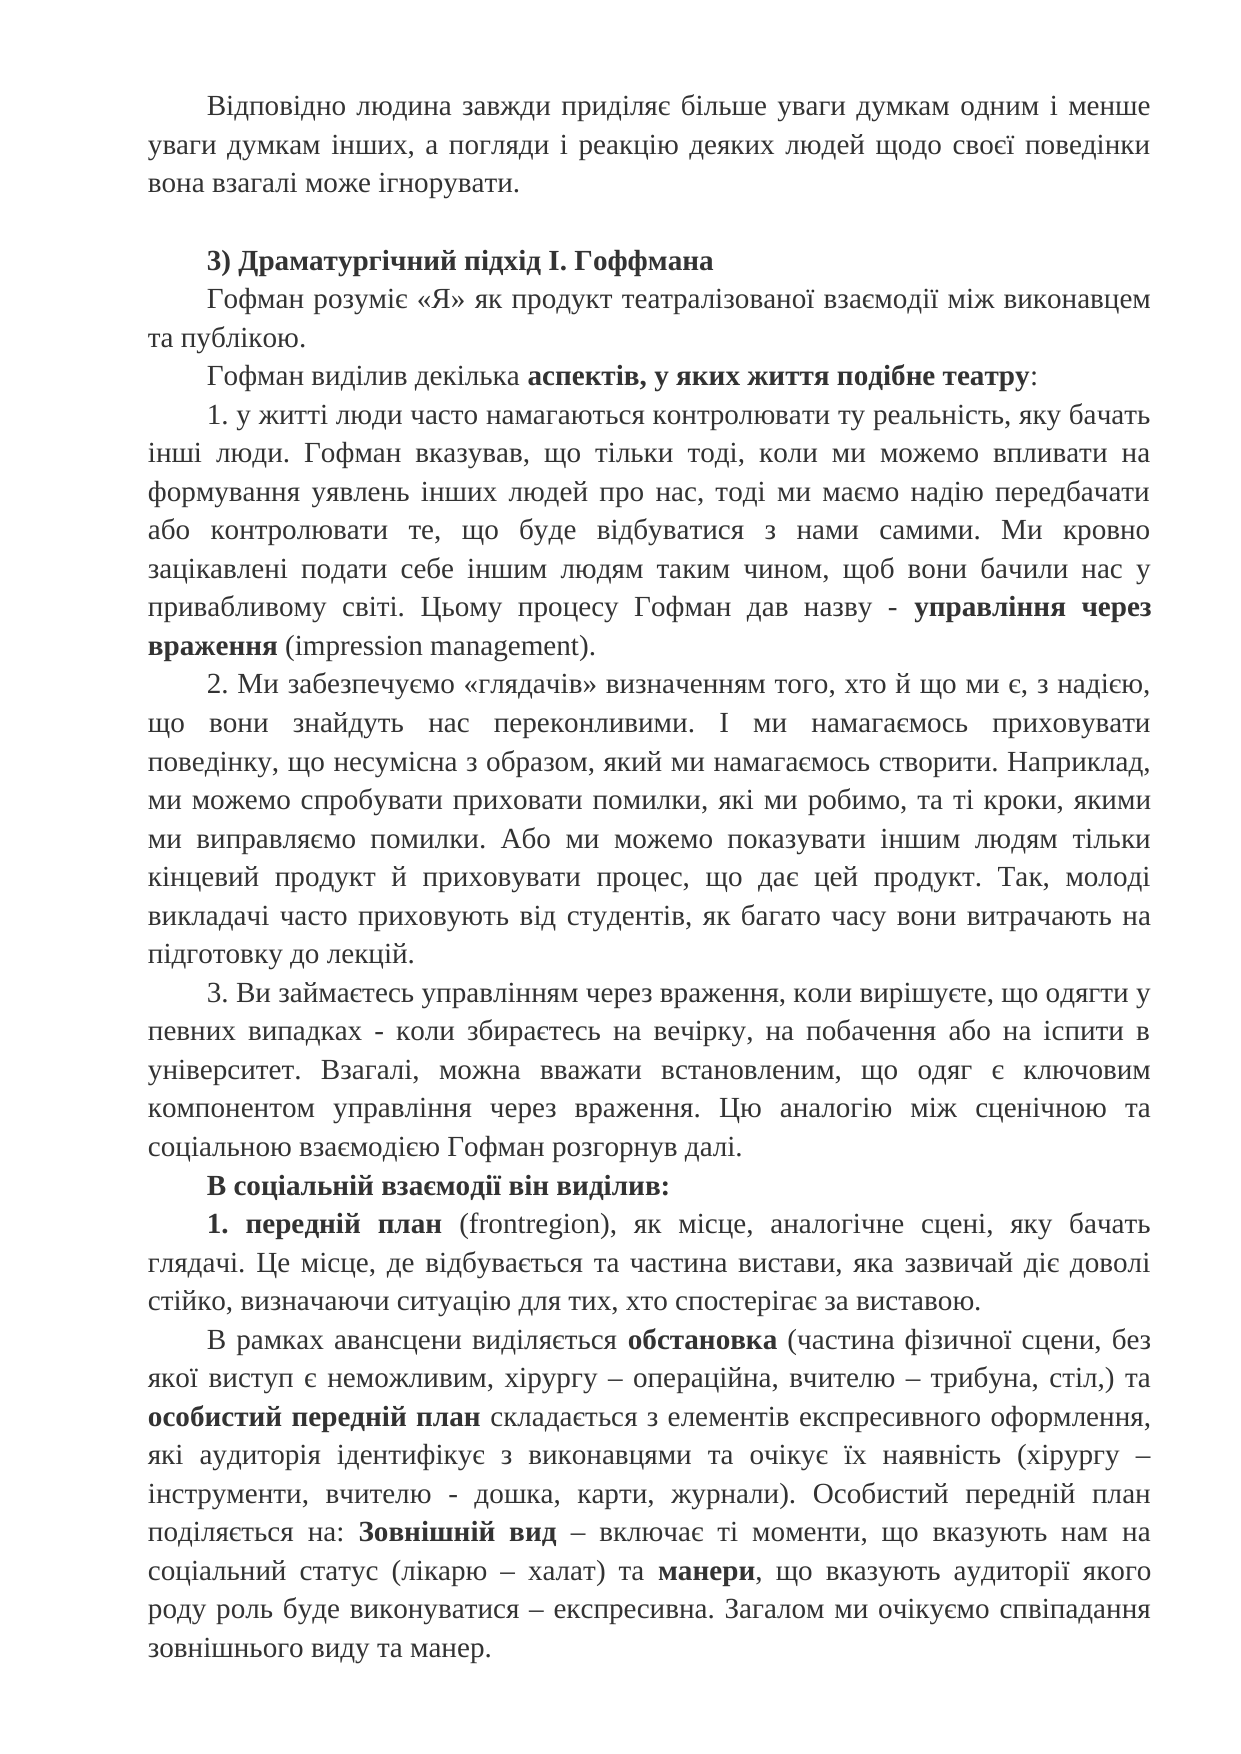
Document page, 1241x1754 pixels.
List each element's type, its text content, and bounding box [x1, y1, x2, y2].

text Гофман розуміє «Я» як продукт театралізованої взаємодії між виконавцем та публікою. [148, 281, 1152, 353]
text В рамках авансцени виділяється обстановка (частина фізичної сцени, без якої виступ є неможливим, хірургу – операційна, вчителю – трибуна, стіл,) та особистий передній план складається з елементів експресивного оформлення, які аудиторія ідентифікує з виконавцями та очікує їх наявність (хірургу – інструменти, вчителю - дошка, карти, журнали). Особистий передній план поділяється на: Зовнішній вид – включає ті моменти, що вказують нам на соціальний статус (лікарю – халат) та манери, що вказують аудиторії якого роду роль буде виконуватися – експресивна. Загалом ми очікуємо спвіпадання зовнішнього виду та манер. [148, 1322, 1152, 1664]
text Відповідно людина завжди приділяє більше уваги думкам одним і менше уваги думкам інших, а погляди і реакцію деяких людей щодо своєї поведінки вона взагалі може ігнорувати. [148, 88, 1152, 199]
text В соціальній взаємодії він виділив: [148, 1168, 1152, 1201]
text Гофман виділив декілька аспектів, у яких життя подібне театру: [148, 358, 1152, 392]
text 2. Ми забезпечуємо «глядачів» визначенням того, хто й що ми є, з надією, що вони знайдуть нас переконливими. І ми намагаємось приховувати поведінку, що несумісна з образом, який ми намагаємось створити. Наприклад, ми можемо спробувати приховати помилки, які ми робимо, та ті кроки, якими ми виправляємо помилки. Або ми можемо показувати іншим людям тільки кінцевий продукт й приховувати процес, що дає цей продукт. Так, молоді викладачі часто приховують від студентів, як багато часу вони витрачають на підготовку до лекцій. [148, 667, 1152, 970]
text 1. у житті люди часто намагаються контролювати ту реальність, яку бачать інші люди. Гофман вказував, що тільки тоді, коли ми можемо впливати на формування уявлень інших людей про нас, тоді ми маємо надію передбачати або контролювати те, що буде відбуватися з нами самими. Ми кровно зацікавлені подати себе іншим людям таким чином, щоб вони бачили нас у привабливому світі. Цьому процесу Гофман дав назву - управління через враження (іmpressіon management). [148, 397, 1152, 662]
text 3) Драматургічний підхід І. Гоффмана [148, 243, 1152, 276]
text 3. Ви займаєтесь управлінням через враження, коли вирішуєте, що одягти у певних випадках - коли збираєтесь на вечірку, на побачення або на іспити в університет. Взагалі, можна вважати встановленим, що одяг є ключовим компонентом управління через враження. Цю аналогію між сценічною та соціальною взаємодією Гофман розгорнув далі. [148, 975, 1152, 1163]
text 1. передній план (frontregіon), як місце, аналогічне сцені, яку бачать глядачі. Це місце, де відбувається та частина вистави, яка зазвичай діє доволі стійко, визначаючи ситуацію для тих, хто спостерігає за виставою. [148, 1206, 1152, 1317]
